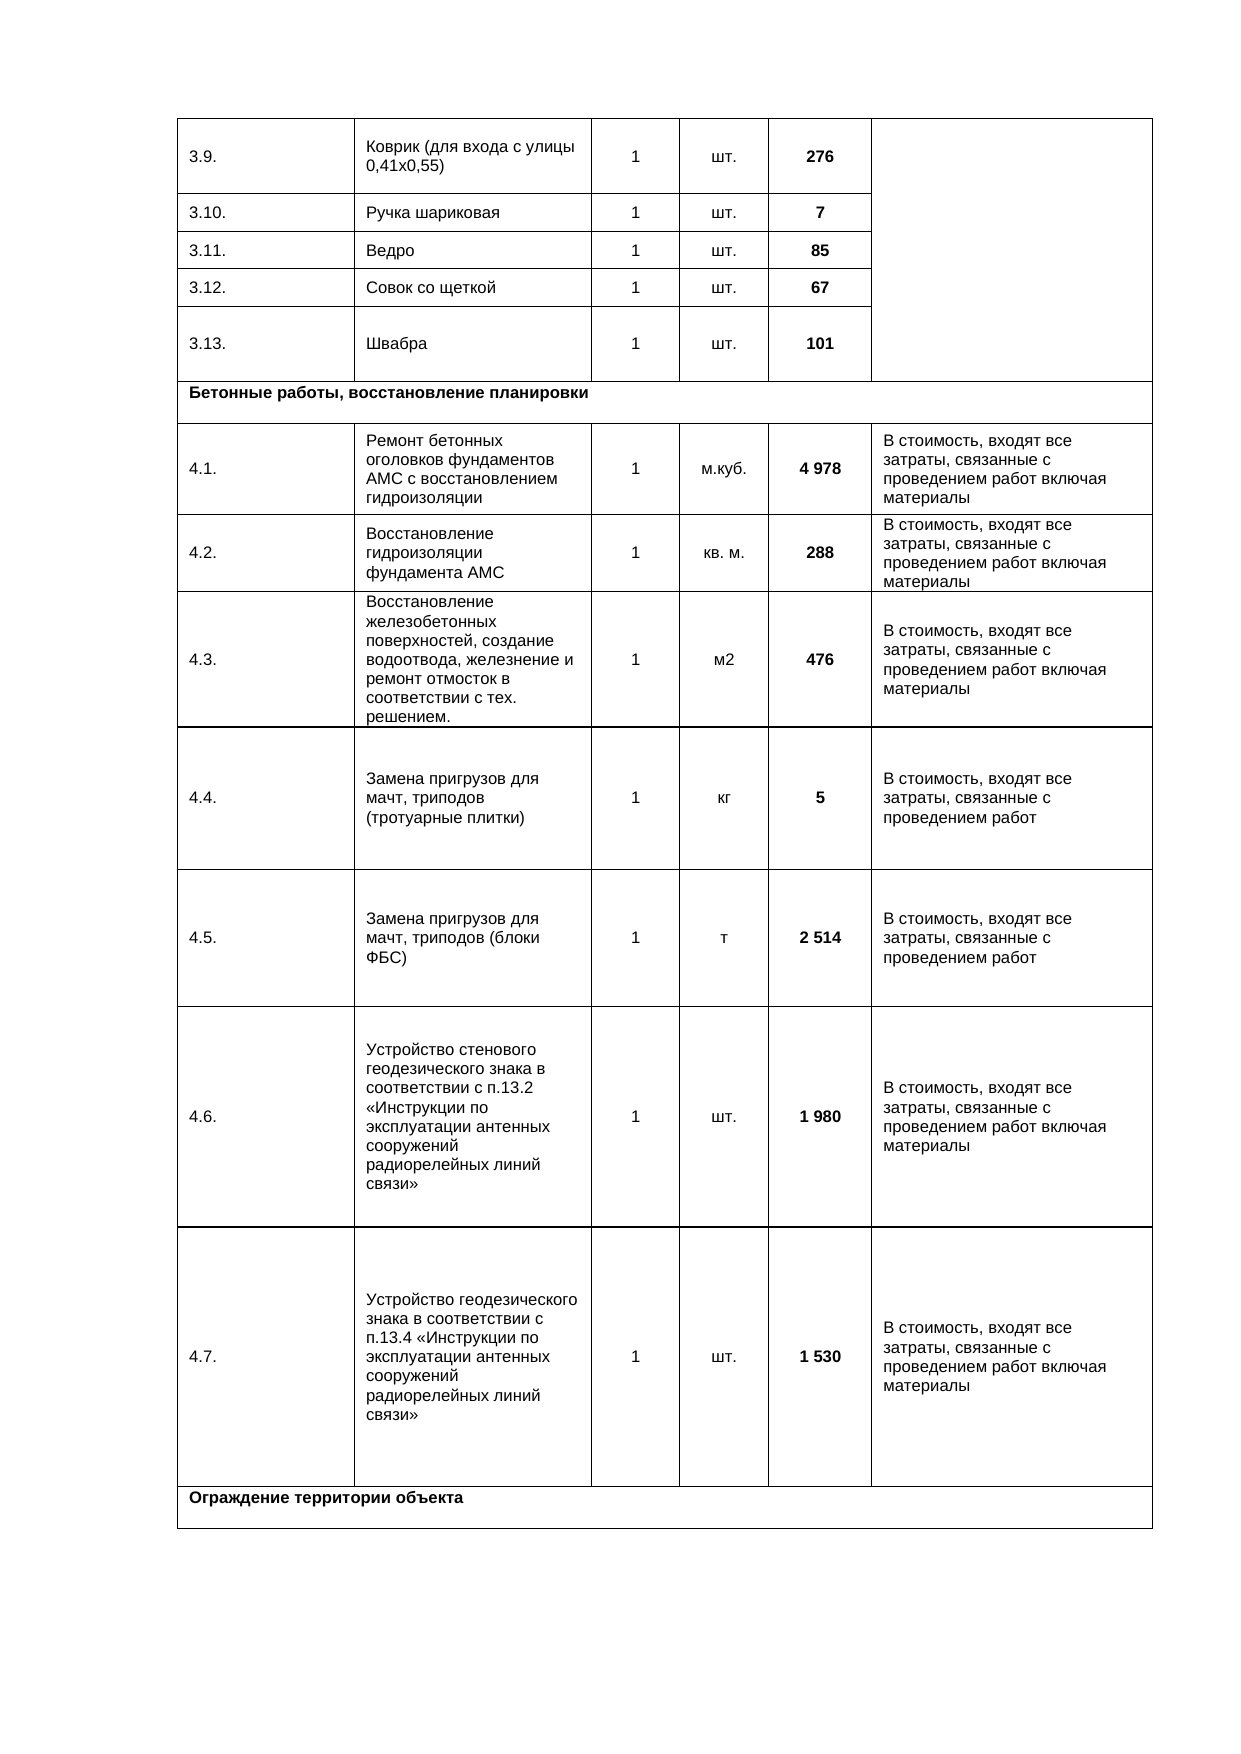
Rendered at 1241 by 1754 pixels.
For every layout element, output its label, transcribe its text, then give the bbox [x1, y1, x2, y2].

table_cell м2 [680, 592, 768, 726]
table_cell 3.13. [178, 307, 354, 381]
table_cell 1 [592, 515, 679, 591]
table_cell 4.1. [178, 424, 354, 513]
table_cell В стоимость, входят все затраты, связанные с проведением работ включая материалы [872, 515, 1152, 591]
table_cell 7 [769, 194, 871, 231]
table_cell 1 [592, 1007, 679, 1226]
table_cell Бетонные работы, восстановление планировки [178, 382, 1152, 423]
table_cell Коврик (для входа с улицы 0,41х0,55) [355, 119, 591, 193]
table_cell 276 [769, 119, 871, 193]
table_cell В стоимость, входят все затраты, связанные с проведением работ включая материалы [872, 1228, 1152, 1486]
table_cell 3.12. [178, 269, 354, 306]
table_cell 4.4. [178, 728, 354, 868]
table_cell 4.5. [178, 870, 354, 1006]
table_cell 1 [592, 307, 679, 381]
table_cell 1 [592, 269, 679, 306]
table_cell шт. [680, 269, 768, 306]
table_cell 2 514 [769, 870, 871, 1006]
table_cell 4 978 [769, 424, 871, 513]
table_cell м.куб. [680, 424, 768, 513]
table_cell 1 980 [769, 1007, 871, 1226]
table_cell Замена пригрузов для мачт, триподов (тротуарные плитки) [355, 728, 591, 868]
table_cell 4.6. [178, 1007, 354, 1226]
table_cell Совок со щеткой [355, 269, 591, 306]
table_cell кг [680, 728, 768, 868]
table_cell 1 [592, 1228, 679, 1486]
table_cell Восстановление железобетонных поверхностей, создание водоотвода, железнение и ремонт отмосток в соответствии с тех. решением. [355, 592, 591, 726]
table_cell 476 [769, 592, 871, 726]
table_cell 1 [592, 232, 679, 268]
table_cell 101 [769, 307, 871, 381]
table_cell 67 [769, 269, 871, 306]
table_cell 288 [769, 515, 871, 591]
table_cell шт. [680, 1228, 768, 1486]
table_cell Устройство стенового геодезического знака в соответствии с п.13.2 «Инструкции по эксплуатации антенных сооружений радиорелейных линий связи» [355, 1007, 591, 1226]
table_cell т [680, 870, 768, 1006]
table_cell В стоимость, входят все затраты, связанные с проведением работ [872, 870, 1152, 1006]
table_cell 5 [769, 728, 871, 868]
table_cell шт. [680, 119, 768, 193]
table_cell Замена пригрузов для мачт, триподов (блоки ФБС) [355, 870, 591, 1006]
table_cell 4.2. [178, 515, 354, 591]
table_cell 1 530 [769, 1228, 871, 1486]
table_cell Ограждение территории объекта [178, 1487, 1152, 1528]
table_cell 1 [592, 119, 679, 193]
table_cell шт. [680, 307, 768, 381]
table_cell В стоимость, входят все затраты, связанные с проведением работ [872, 728, 1152, 868]
table_cell 4.3. [178, 592, 354, 726]
table_cell 1 [592, 424, 679, 513]
table_cell Устройство геодезического знака в соответствии с п.13.4 «Инструкции по эксплуатации антенных сооружений радиорелейных линий связи» [355, 1228, 591, 1486]
table_cell 1 [592, 592, 679, 726]
table_cell 3.10. [178, 194, 354, 231]
table_cell В стоимость, входят все затраты, связанные с проведением работ включая материалы [872, 592, 1152, 726]
table_cell 3.11. [178, 232, 354, 268]
table_cell 3.9. [178, 119, 354, 193]
table_cell В стоимость, входят все затраты, связанные с проведением работ включая материалы [872, 424, 1152, 513]
table_cell 1 [592, 728, 679, 868]
table_cell кв. м. [680, 515, 768, 591]
table_cell Ручка шариковая [355, 194, 591, 231]
table_cell 1 [592, 194, 679, 231]
table_cell Ремонт бетонных оголовков фундаментов АМС с восстановлением гидроизоляции [355, 424, 591, 513]
table_cell В стоимость, входят все затраты, связанные с проведением работ включая материалы [872, 1007, 1152, 1226]
table_cell шт. [680, 232, 768, 268]
table_cell Восстановление гидроизоляции фундамента АМС [355, 515, 591, 591]
table_cell шт. [680, 194, 768, 231]
table_cell Швабра [355, 307, 591, 381]
table_cell Ведро [355, 232, 591, 268]
table_cell 4.7. [178, 1228, 354, 1486]
table_cell 85 [769, 232, 871, 268]
table_cell 1 [592, 870, 679, 1006]
table_cell шт. [680, 1007, 768, 1226]
